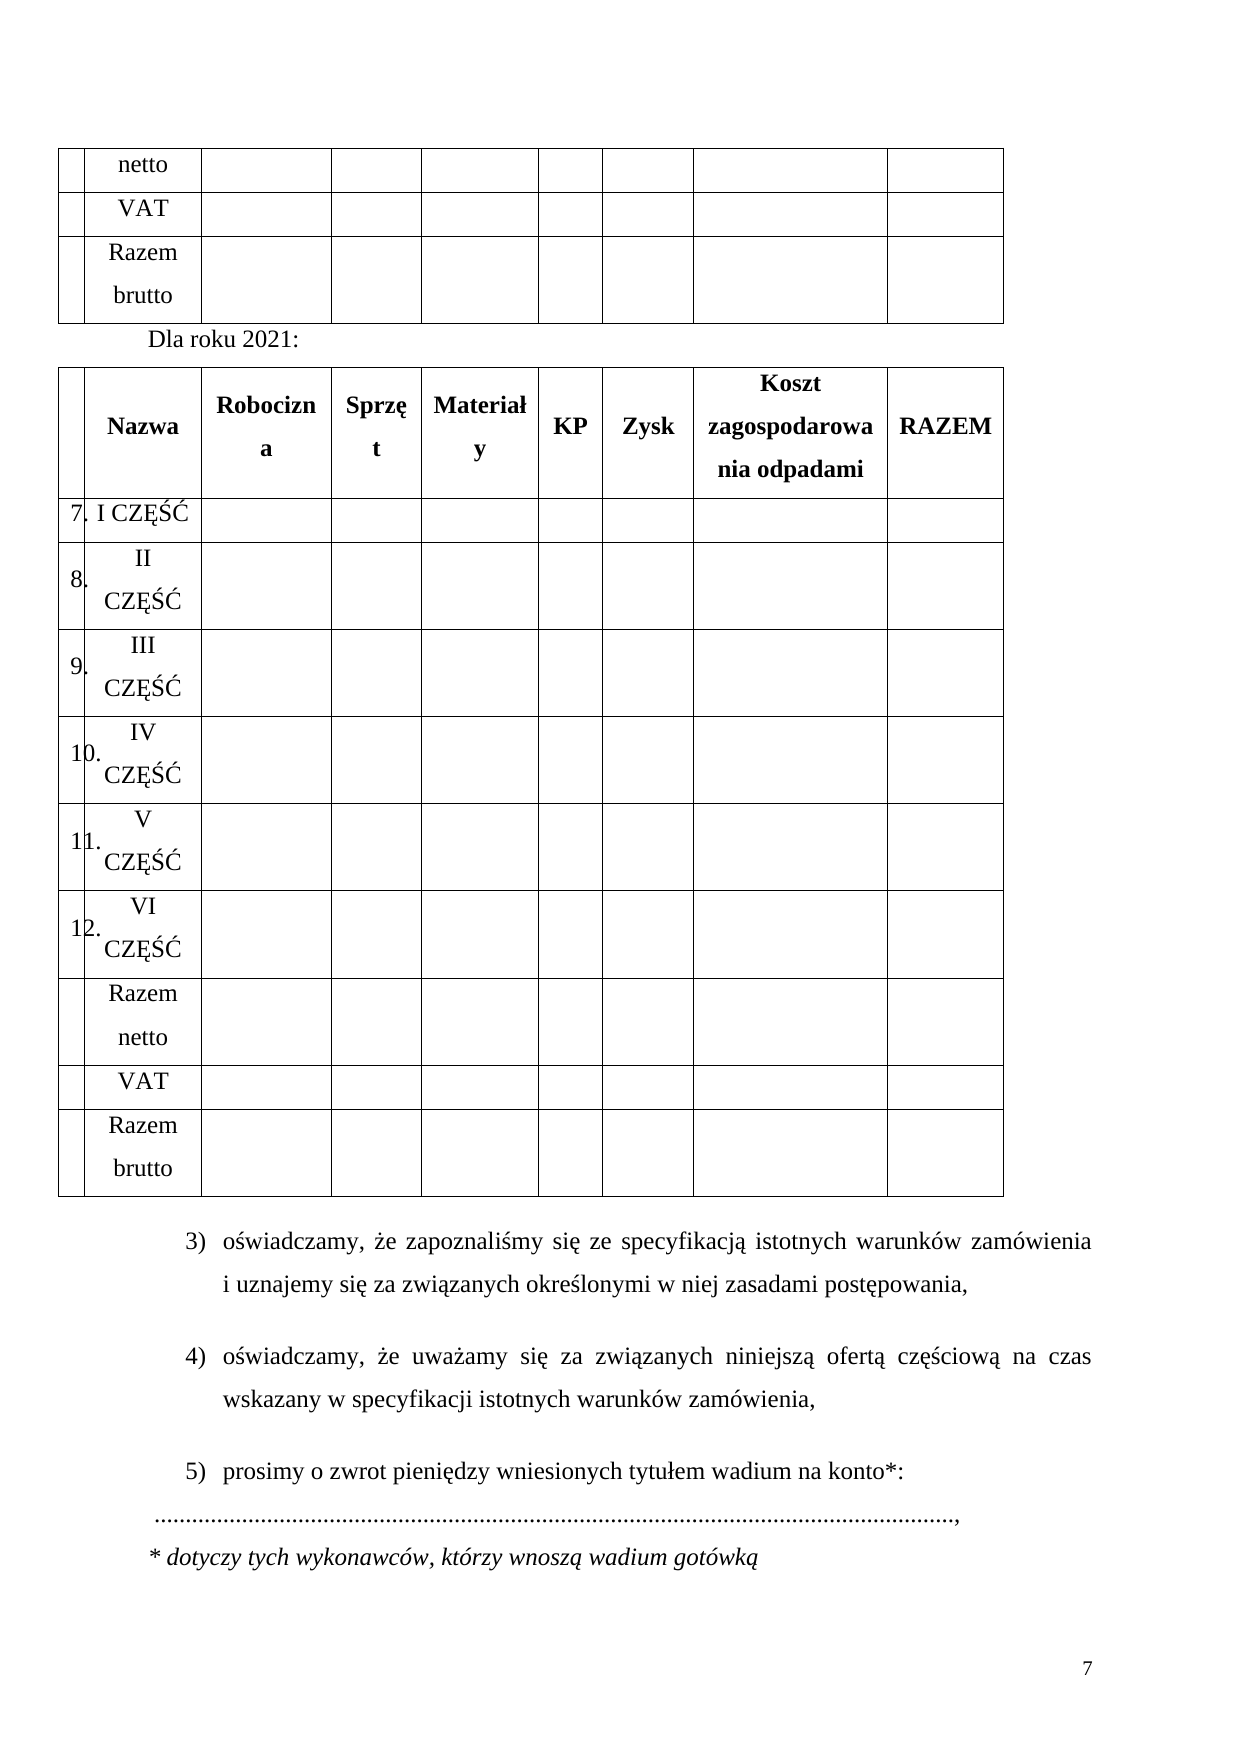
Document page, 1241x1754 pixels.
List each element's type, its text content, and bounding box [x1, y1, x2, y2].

table_cell [888, 193, 1003, 236]
table_cell [539, 193, 602, 236]
list oświadczamy, że zapoznaliśmy się ze specyfikacją istotnych warunków zamówienia i uznajemy się za związanych określonymi w niej zasadami postępowania, [185, 1226, 1092, 1298]
table_cell [202, 149, 331, 192]
table_header RAZEM [888, 368, 1003, 497]
table_cell [603, 891, 693, 977]
table_cell [59, 1066, 84, 1109]
table_cell [422, 1110, 538, 1196]
table_header Koszt zagospodarowania odpadami [694, 368, 887, 497]
table_cell [422, 499, 538, 542]
table_cell [603, 804, 693, 890]
table_cell [422, 543, 538, 629]
table_cell [332, 891, 421, 977]
table_header Materiały [422, 368, 538, 497]
table_cell [694, 717, 887, 803]
table_cell Razem netto [85, 979, 201, 1065]
table_cell [59, 630, 84, 716]
list prosimy o zwrot pieniędzy wniesionych tytułem wadium na konto*: [185, 1456, 1092, 1484]
table_cell [694, 543, 887, 629]
table_cell [332, 237, 421, 323]
table_cell [332, 979, 421, 1065]
table_cell [539, 1110, 602, 1196]
table_cell [539, 543, 602, 629]
table_cell [332, 149, 421, 192]
table_cell [332, 499, 421, 542]
table_cell [603, 1066, 693, 1109]
table_cell [603, 193, 693, 236]
table_cell [422, 717, 538, 803]
table_cell [539, 630, 602, 716]
table_cell [202, 237, 331, 323]
table_cell [59, 543, 84, 629]
table_cell II CZĘŚĆ [85, 543, 201, 629]
table_cell [59, 1110, 84, 1196]
table_cell [603, 1110, 693, 1196]
table_cell [422, 979, 538, 1065]
table_cell [202, 1066, 331, 1109]
table_header KP [539, 368, 602, 497]
table_cell III CZĘŚĆ [85, 630, 201, 716]
table_cell [202, 804, 331, 890]
text Dla roku 2021: [148, 324, 1092, 353]
table_cell [539, 891, 602, 977]
table_cell [603, 543, 693, 629]
table_cell [59, 149, 84, 192]
table_cell IV CZĘŚĆ [85, 717, 201, 803]
table_cell [888, 891, 1003, 977]
table_cell [888, 149, 1003, 192]
table_cell [202, 193, 331, 236]
table_cell [59, 979, 84, 1065]
table_header [59, 368, 84, 497]
table_cell [694, 193, 887, 236]
table_cell [59, 891, 84, 977]
table_cell [539, 149, 602, 192]
table_cell Razem brutto [85, 1110, 201, 1196]
table_cell [202, 630, 331, 716]
table_cell [539, 804, 602, 890]
table_cell [332, 193, 421, 236]
table_cell Razem brutto [85, 237, 201, 323]
table_cell VAT [85, 193, 201, 236]
table_cell [694, 499, 887, 542]
list oświadczamy, że uważamy się za związanych niniejszą ofertą częściową na czas wskazany w specyfikacji istotnych warunków zamówienia, [185, 1341, 1092, 1413]
table_cell Razem netto [85, 149, 201, 192]
table_cell [603, 237, 693, 323]
table_cell [59, 499, 84, 542]
table_cell [694, 149, 887, 192]
table_cell [603, 717, 693, 803]
table_cell [422, 193, 538, 236]
table_cell [694, 891, 887, 977]
table_cell [422, 1066, 538, 1109]
table_cell [888, 717, 1003, 803]
table_cell [332, 804, 421, 890]
table_cell V CZĘŚĆ [85, 804, 201, 890]
table_cell [694, 237, 887, 323]
table_cell VI CZĘŚĆ [85, 891, 201, 977]
table_cell [202, 979, 331, 1065]
table_cell [422, 891, 538, 977]
table_header Nazwa [85, 368, 201, 497]
table_cell [202, 543, 331, 629]
table_cell [422, 804, 538, 890]
table_cell [332, 543, 421, 629]
table_cell [603, 630, 693, 716]
table_cell [694, 1110, 887, 1196]
table_cell [888, 630, 1003, 716]
table_cell [539, 979, 602, 1065]
table_cell [202, 891, 331, 977]
table_cell [202, 717, 331, 803]
table_cell [888, 499, 1003, 542]
table_cell [694, 979, 887, 1065]
table_cell [888, 1066, 1003, 1109]
table_header Sprzęt [332, 368, 421, 497]
table_header Robocizna [202, 368, 331, 497]
table_cell [59, 193, 84, 236]
table_header Zysk [603, 368, 693, 497]
table_cell [332, 1066, 421, 1109]
table_cell [539, 717, 602, 803]
table_cell [539, 1066, 602, 1109]
text ................................................................................................................................, [148, 1499, 1092, 1528]
table_cell [422, 237, 538, 323]
table_cell [603, 499, 693, 542]
table_cell [603, 149, 693, 192]
table_cell [694, 630, 887, 716]
table_cell [202, 1110, 331, 1196]
table_cell [888, 979, 1003, 1065]
table_cell I CZĘŚĆ [85, 499, 201, 542]
table_cell [422, 149, 538, 192]
table_cell [694, 804, 887, 890]
table_cell [888, 804, 1003, 890]
table_cell [59, 804, 84, 890]
table_cell [59, 237, 84, 323]
table_cell [888, 237, 1003, 323]
table_cell [603, 979, 693, 1065]
table_cell [888, 543, 1003, 629]
table_cell [539, 237, 602, 323]
table_cell [332, 717, 421, 803]
table_cell [59, 717, 84, 803]
table_cell [332, 630, 421, 716]
table_cell [888, 1110, 1003, 1196]
table_cell [422, 630, 538, 716]
table_cell [332, 1110, 421, 1196]
table_cell [202, 499, 331, 542]
table_cell VAT [85, 1066, 201, 1109]
table_cell [539, 499, 602, 542]
text * dotyczy tych wykonawców, którzy wnoszą wadium gotówką [148, 1542, 1092, 1571]
table_cell [694, 1066, 887, 1109]
